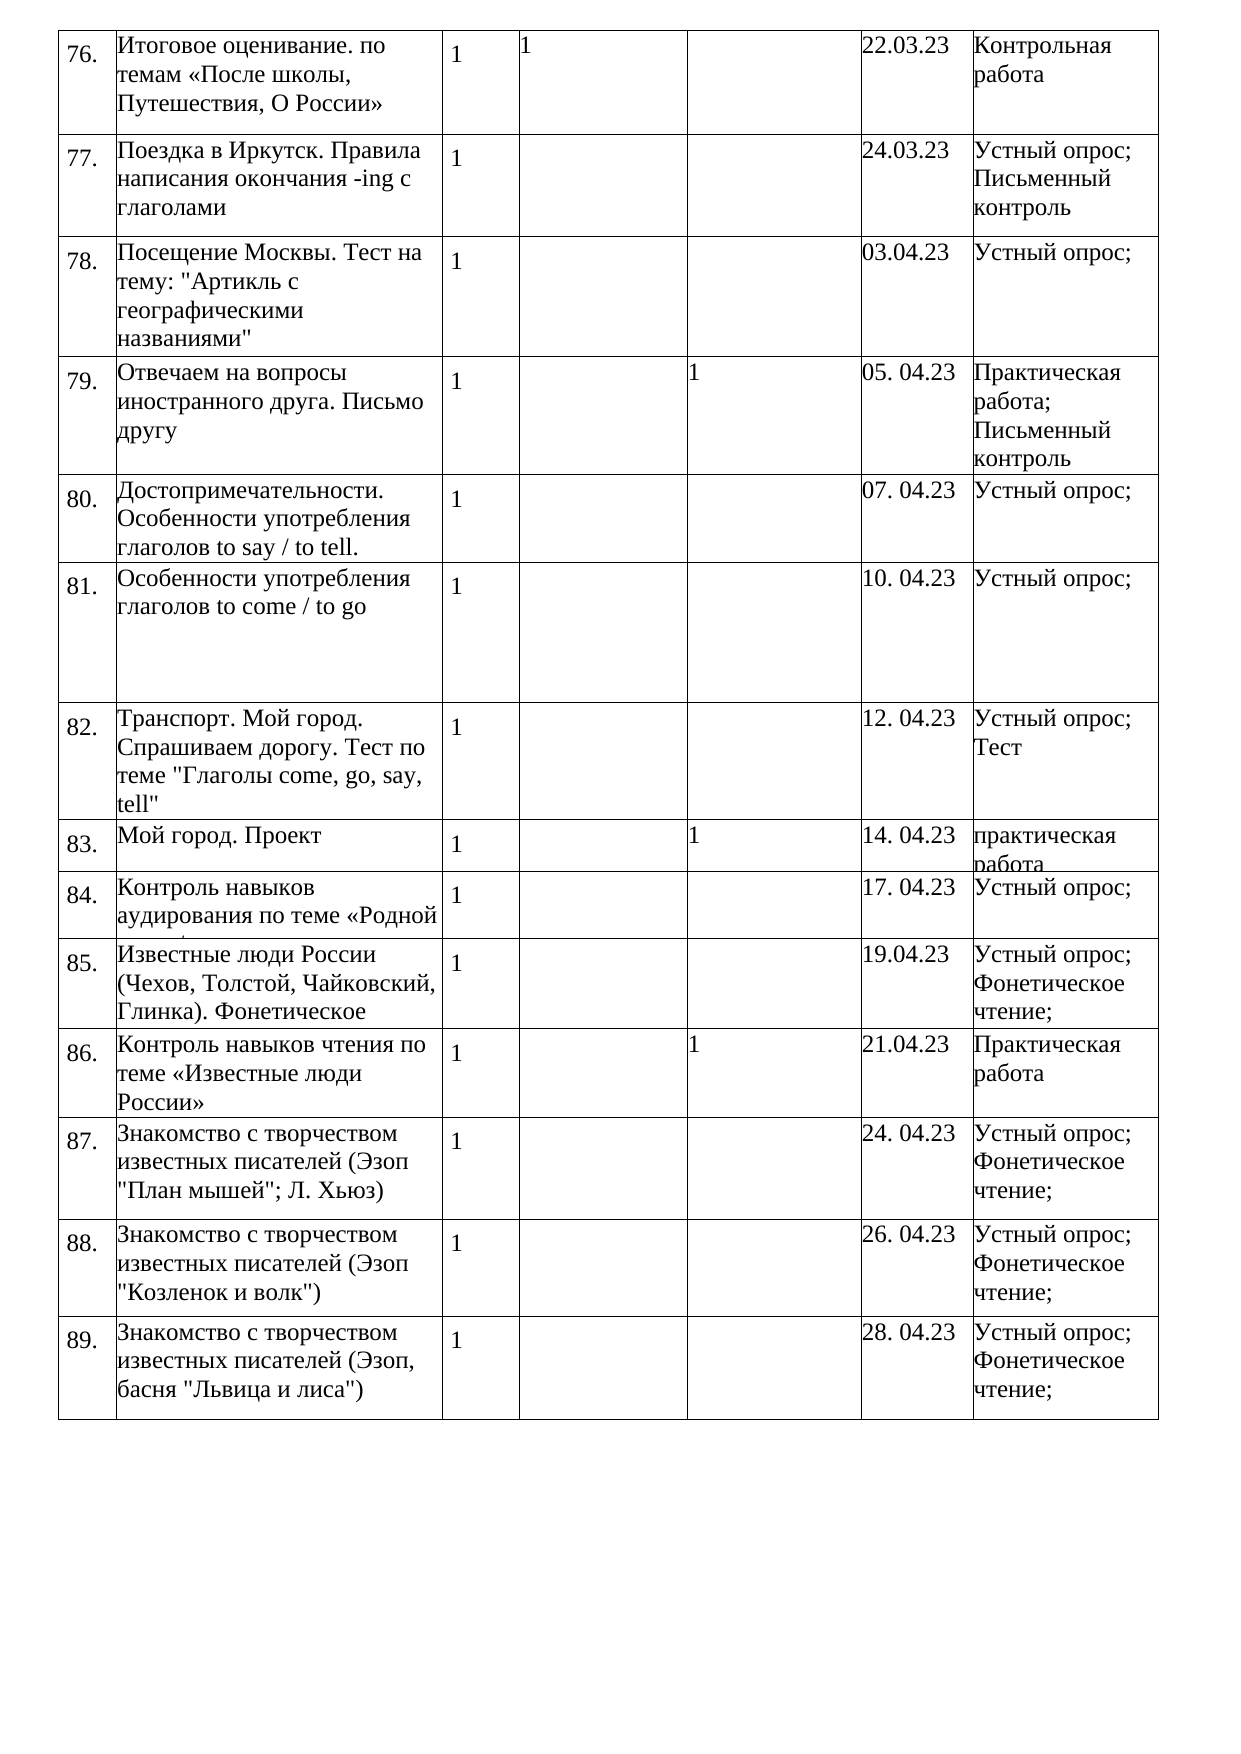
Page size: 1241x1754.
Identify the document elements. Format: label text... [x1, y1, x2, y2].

table_cell [520, 820, 687, 871]
table_cell 76. [59, 31, 116, 134]
table_cell [520, 1118, 687, 1218]
table_cell Достопримечательности. Особенности употребления глаголов to say / to tell. Фонетическое чтение [117, 475, 442, 562]
table_cell [520, 237, 687, 356]
table_cell 87. [59, 1118, 116, 1218]
table_cell 1 [443, 237, 519, 356]
table_cell [520, 1317, 687, 1418]
table_cell 28. 04.23 [862, 1317, 973, 1418]
table_cell Известные люди России (Чехов, Толстой, Чайковский, Глинка). Фонетическое чтение [117, 939, 442, 1028]
table_cell [688, 1220, 861, 1316]
table_cell Устный опрос; Фонетическое чтение; [974, 1317, 1158, 1418]
table_cell 1 [688, 1029, 861, 1117]
table_cell Устный опрос; [974, 237, 1158, 356]
table_cell 26. 04.23 [862, 1220, 973, 1316]
table_cell 22.03.23 [862, 31, 973, 134]
table_cell 1 [443, 1029, 519, 1117]
table_cell [520, 703, 687, 819]
table_cell 84. [59, 872, 116, 938]
table_cell [688, 563, 861, 702]
table_cell 1 [443, 820, 519, 871]
table_cell 05. 04.23 [862, 357, 973, 474]
table_cell Знакомство с творчеством известных писателей (Эзоп "Козленок и волк") [117, 1220, 442, 1316]
table_cell Практическая работа; Письменный контроль [974, 357, 1158, 474]
table_cell 12. 04.23 [862, 703, 973, 819]
table_cell Устный опрос; Фонетическое чтение; [974, 939, 1158, 1028]
table_cell 80. [59, 475, 116, 562]
table_cell 14. 04.23 [862, 820, 973, 871]
table_cell 1 [443, 357, 519, 474]
table_cell 1 [443, 1220, 519, 1316]
table_cell 17. 04.23 [862, 872, 973, 938]
table_cell Транспорт. Мой город. Спрашиваем дорогу. Тест по теме "Глаголы come, go, say, tell" [117, 703, 442, 819]
table_cell 83. [59, 820, 116, 871]
table_cell Знакомство с творчеством известных писателей (Эзоп "План мышей"; Л. Хьюз) [117, 1118, 442, 1218]
table_cell 1 [443, 1118, 519, 1218]
table_cell 77. [59, 135, 116, 236]
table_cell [974, 135, 1158, 236]
table_cell [688, 703, 861, 819]
table_cell 89. [59, 1317, 116, 1418]
table_cell 10. 04.23 [862, 563, 973, 702]
table_cell 1 [520, 31, 687, 134]
table_cell [688, 1317, 861, 1418]
table_cell Особенности употребления глаголов to come / to go [117, 563, 442, 702]
table_cell [520, 872, 687, 938]
table_cell практическая работа [974, 820, 1158, 871]
table_cell [688, 475, 861, 562]
table_cell [688, 135, 861, 236]
table_cell 79. [59, 357, 116, 474]
table_cell 1 [443, 1317, 519, 1418]
table_cell 24.03.23 [862, 135, 973, 236]
table_cell 21.04.23 [862, 1029, 973, 1117]
table_cell Контроль навыков аудирования по теме «Родной город/село» [117, 872, 442, 938]
table_cell 1 [443, 31, 519, 134]
table_cell 1 [443, 135, 519, 236]
table_cell [520, 475, 687, 562]
table_cell 78. [59, 237, 116, 356]
table_cell Практическая работа [974, 1029, 1158, 1117]
table_cell 81. [59, 563, 116, 702]
table_cell 82. [59, 703, 116, 819]
table_cell Устный опрос; [974, 872, 1158, 938]
table_cell [520, 563, 687, 702]
table_cell [520, 939, 687, 1028]
table_cell Контроль навыков чтения по теме «Известные люди России» [117, 1029, 442, 1117]
table_cell [520, 1029, 687, 1117]
table_cell [688, 31, 861, 134]
table_cell 85. [59, 939, 116, 1028]
table_cell Посещение Москвы. Тест на тему: "Артикль с географическими названиями" [117, 237, 442, 356]
table_cell 1 [443, 939, 519, 1028]
table_cell 03.04.23 [862, 237, 973, 356]
table_cell 1 [443, 703, 519, 819]
table_cell [688, 872, 861, 938]
table_cell [688, 1118, 861, 1218]
table_cell Устный опрос; Фонетическое чтение; [974, 1220, 1158, 1316]
table_cell [688, 237, 861, 356]
table_cell Знакомство с творчеством известных писателей (Эзоп, басня "Львица и лиса") [117, 1317, 442, 1418]
table_cell Устный опрос; Фонетическое чтение; [974, 1118, 1158, 1218]
table_cell Отвечаем на вопросы иностранного друга. Письмо другу [117, 357, 442, 474]
table_cell [520, 1220, 687, 1316]
table_cell 19.04.23 [862, 939, 973, 1028]
table_cell Контрольная работа [974, 31, 1158, 134]
table_cell 1 [443, 872, 519, 938]
table_cell Мой город. Проект [117, 820, 442, 871]
table_cell [688, 939, 861, 1028]
table_cell 07. 04.23 [862, 475, 973, 562]
table_cell Устный опрос; Тест [974, 703, 1158, 819]
table_cell 1 [688, 357, 861, 474]
table_cell 1 [443, 563, 519, 702]
table_cell Поездка в Иркутск. Правила написания окончания -ing с глаголами [117, 135, 442, 236]
table_cell [520, 357, 687, 474]
table_cell 24. 04.23 [862, 1118, 973, 1218]
table_cell Устный опрос; [974, 563, 1158, 702]
table_cell 88. [59, 1220, 116, 1316]
table_cell 1 [688, 820, 861, 871]
table_cell 86. [59, 1029, 116, 1117]
table_cell 1 [443, 475, 519, 562]
table_cell Итоговое оценивание. по темам «После школы, Путешествия, О России» [117, 31, 442, 134]
table_cell [520, 135, 687, 236]
table_cell Устный опрос; [974, 475, 1158, 562]
